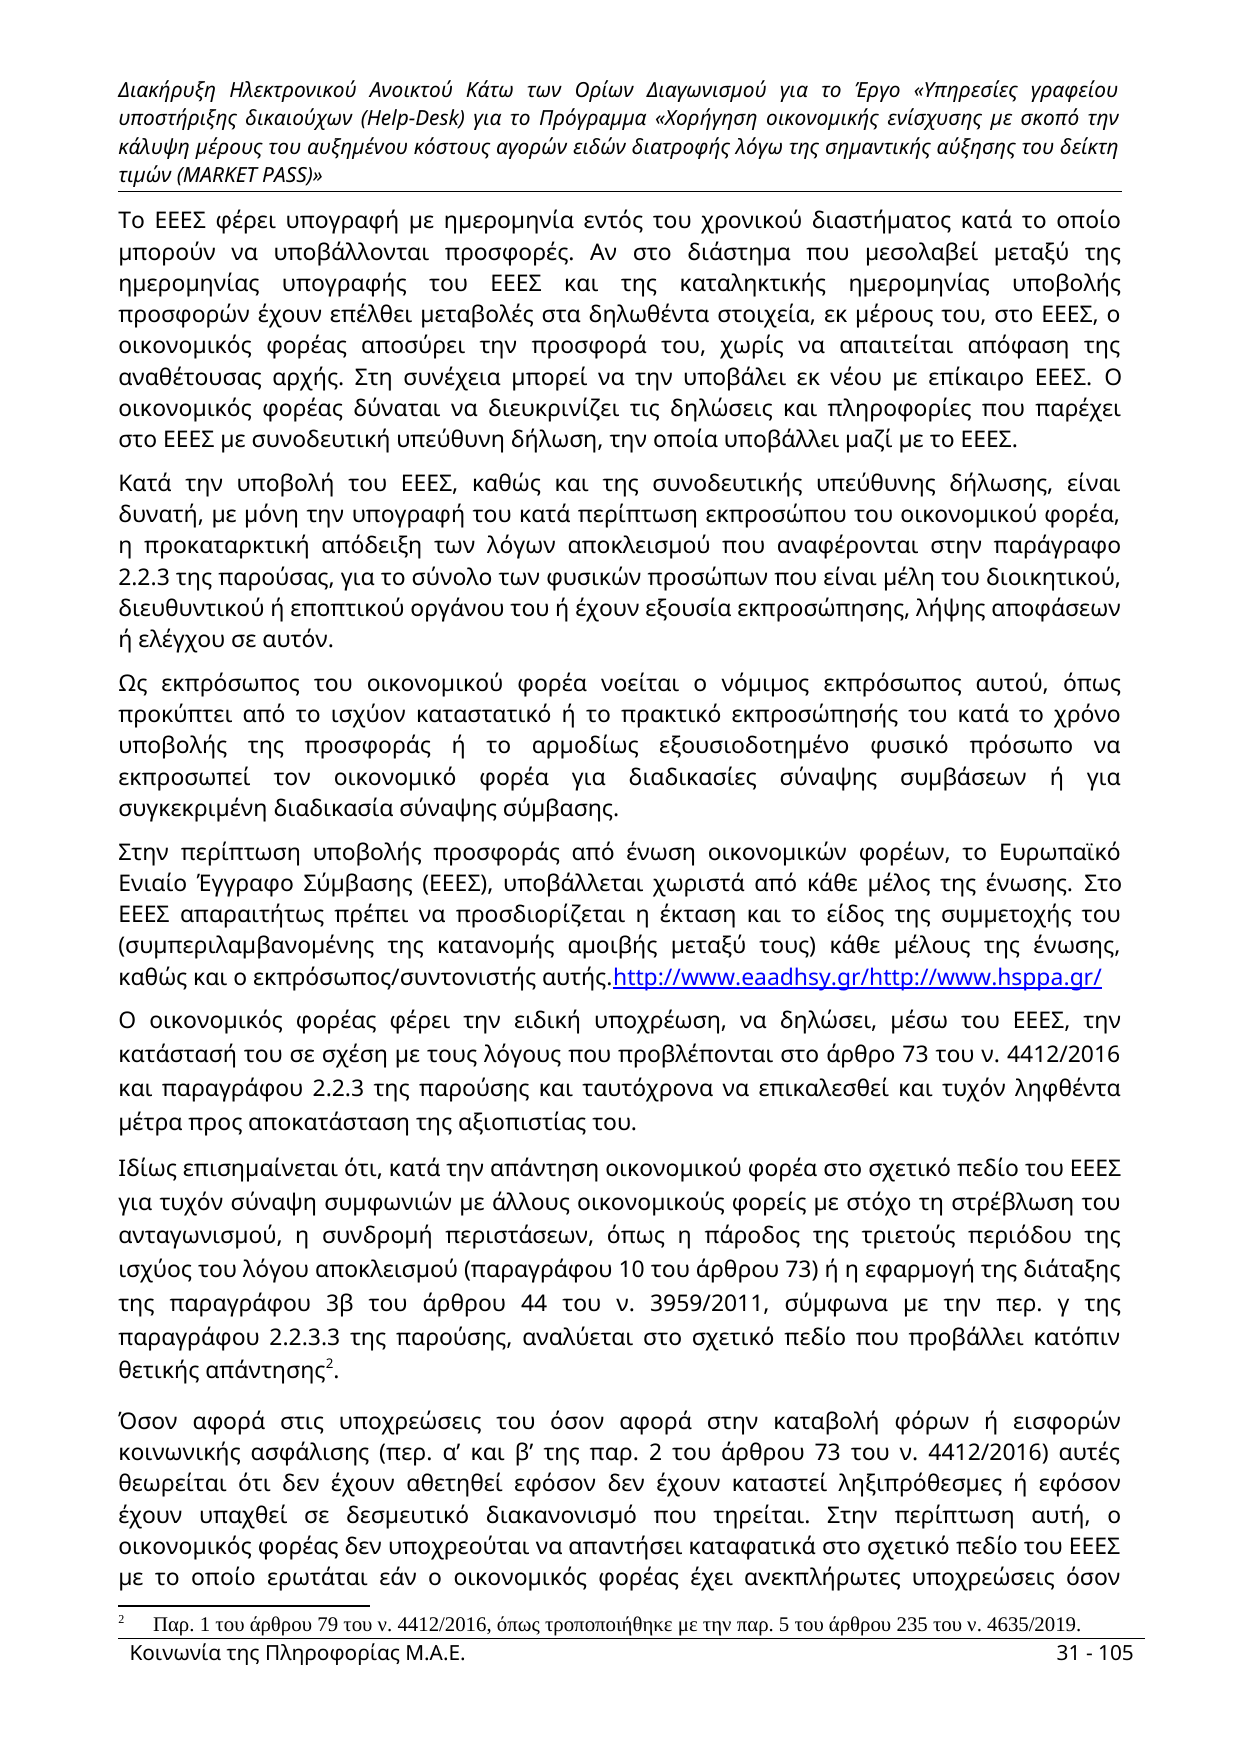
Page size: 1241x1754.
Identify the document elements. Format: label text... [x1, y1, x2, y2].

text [118, 1405, 1122, 1592]
text Στην περίπτωση υποβολής προσφοράς από ένωση οικονομικών φορέων, το Ευρωπαϊκό Ενιαίο Έγγραφο Σύμβασης (ΕΕΕΣ), υποβάλλεται χωριστά από κάθε μέλος της ένωσης. Στο ΕΕΕΣ απαραιτήτως πρέπει να προσδιορίζεται η έκταση και το είδος της συμμετοχής του (συμπεριλαμβανομένης της κατανομής αμοιβής μεταξύ τους) κάθε μέλους της ένωσης, καθώς και ο εκπρόσωπος/συντονιστής αυτής.http://www.eaadhsy.gr/http://www.hsppa.gr/ [118, 836, 1122, 992]
text Ως εκπρόσωπος του οικονομικού φορέα νοείται ο νόμιμος εκπρόσωπος αυτού, όπως προκύπτει από το ισχύον καταστατικό ή το πρακτικό εκπροσώπησής του κατά το χρόνο υποβολής της προσφοράς ή το αρμοδίως εξουσιοδοτημένο φυσικό πρόσωπο να εκπροσωπεί τον οικονομικό φορέα για διαδικασίες σύναψης συμβάσεων ή για συγκεκριμένη διαδικασία σύναψης σύμβασης. [118, 667, 1122, 823]
text Κατά την υποβολή του ΕΕΕΣ, καθώς και της συνοδευτικής υπεύθυνης δήλωσης, είναι δυνατή, με μόνη την υπογραφή του κατά περίπτωση εκπροσώπου του οικονομικού φορέα, η προκαταρκτική απόδειξη των λόγων αποκλεισμού που αναφέρονται στην παράγραφο 2.2.3 της παρούσας, για το σύνολο των φυσικών προσώπων που είναι μέλη του διοικητικού, διευθυντικού ή εποπτικού οργάνου του ή έχουν εξουσία εκπροσώπησης, λήψης αποφάσεων ή ελέγχου σε αυτόν. [118, 467, 1122, 654]
text Ιδίως επισημαίνεται ότι, κατά την απάντηση οικονομικού φορέα στο σχετικό πεδίο του ΕΕΕΣ για τυχόν σύναψη συμφωνιών με άλλους οικονομικούς φορείς με στόχο τη στρέβλωση του ανταγωνισμού, η συνδρομή περιστάσεων, όπως η πάροδος της τριετούς περιόδου της ισχύος του λόγου αποκλεισμού (παραγράφου 10 του άρθρου 73) ή η εφαρμογή της διάταξης της παραγράφου 3β του άρθρου 44 του ν. 3959/2011, σύμφωνα με την περ. γ της παραγράφου 2.2.3.3 της παρούσης, αναλύεται στο σχετικό πεδίο που προβάλλει κατόπιν θετικής απάντησης. [118, 1152, 1122, 1386]
text Ο οικονομικός φορέας φέρει την ειδική υποχρέωση, να δηλώσει, μέσω του ΕΕΕΣ, την κατάστασή του σε σχέση με τους λόγους που προβλέπονται στο άρθρο 73 του ν. 4412/2016 και παραγράφου 2.2.3 της παρούσης και ταυτόχρονα να επικαλεσθεί και τυχόν ληφθέντα μέτρα προς αποκατάσταση της αξιοπιστίας του. [118, 1004, 1122, 1137]
text Το ΕΕΕΣ φέρει υπογραφή με ημερομηνία εντός του χρονικού διαστήματος κατά το οποίο μπορούν να υποβάλλονται προσφορές. Αν στο διάστημα που μεσολαβεί μεταξύ της ημερομηνίας υπογραφής του ΕΕΕΣ και της καταληκτικής ημερομηνίας υποβολής προσφορών έχουν επέλθει μεταβολές στα δηλωθέντα στοιχεία, εκ μέρους του, στο ΕΕΕΣ, ο οικονομικός φορέας αποσύρει την προσφορά του, χωρίς να απαιτείται απόφαση της αναθέτουσας αρχής. Στη συνέχεια μπορεί να την υποβάλει εκ νέου με επίκαιρο ΕΕΕΣ. Ο οικονομικός φορέας δύναται να διευκρινίζει τις δηλώσεις και πληροφορίες που παρέχει στο ΕΕΕΣ με συνοδευτική υπεύθυνη δήλωση, την οποία υποβάλλει μαζί με το ΕΕΕΣ. [118, 204, 1122, 454]
